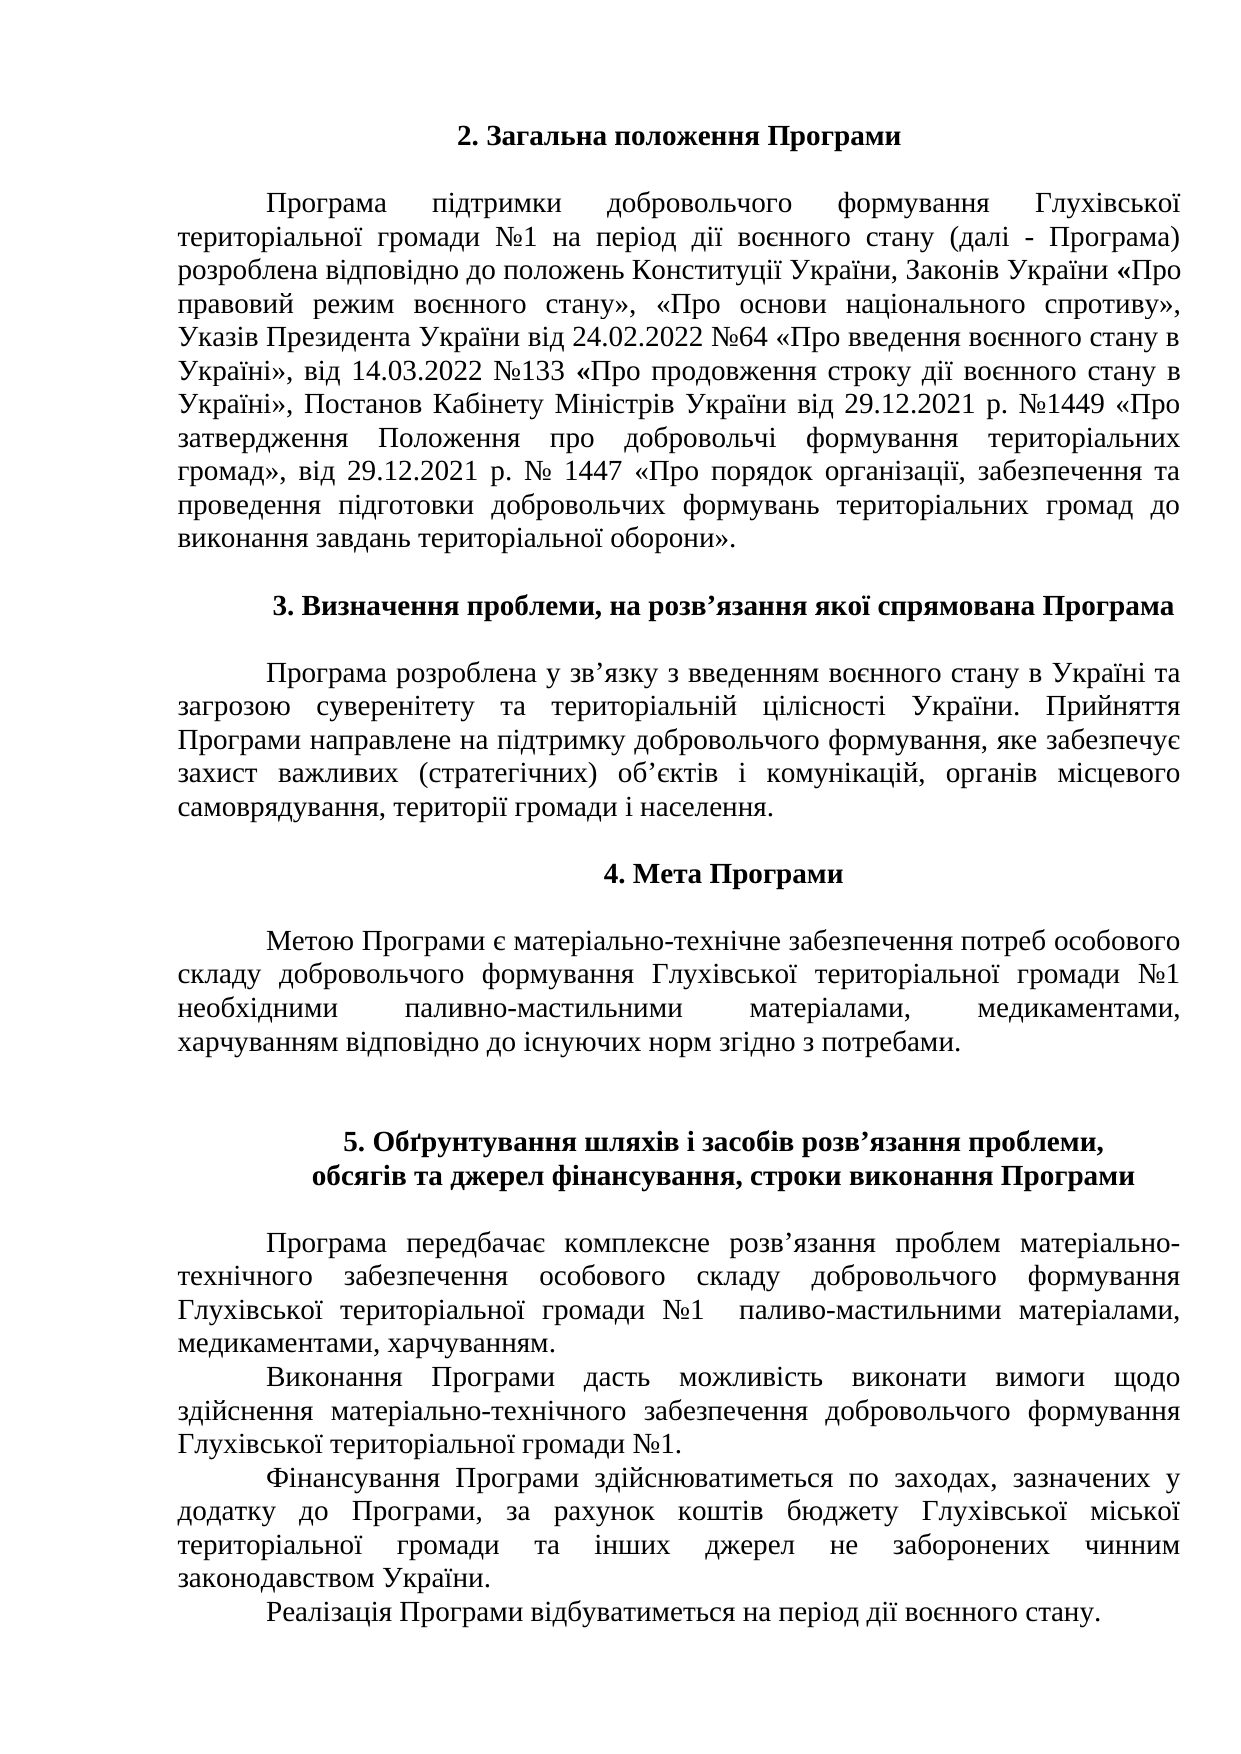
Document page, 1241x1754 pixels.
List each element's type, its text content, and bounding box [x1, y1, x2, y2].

text обсягів та джерел фінансування, строки виконання Програми [177, 1158, 1181, 1191]
text 5. Обґрунтування шляхів і засобів розв’язання проблеми, [177, 1124, 1181, 1158]
text Виконання Програми дасть можливість виконати вимоги щодо здійснення матеріально-технічного забезпечення добровольчого формування Глухівської територіальної громади №1. [177, 1359, 1181, 1460]
text Програма підтримки добровольчого формування Глухівської територіальної громади №1 на період дії воєнного стану (далі - Програма) розроблена відповідно до положень Конституції України, Законів України «Про правовий режим воєнного стану», «Про основи національного спротиву», Указів Президента України від 24.02.2022 №64 «Про введення воєнного стану в Україні», від 14.03.2022 №133 «Про продовження строку дії воєнного стану в Україні», Постанов Кабінету Міністрів України від 29.12.2021 р. №1449 «Про затвердження Положення про добровольчі формування територіальних громад», від 29.12.2021 р. № 1447 «Про порядок організації, забезпечення та проведення підготовки добровольчих формувань територіальних громад до виконання завдань територіальної оборони». [177, 185, 1181, 319]
text Програма підтримки добровольчого формування Глухівської територіальної громади №1 на період дії воєнного стану (далі - Програма) розроблена відповідно до положень Конституції України, Законів України «Про правовий режим воєнного стану», «Про основи національного спротиву», Указів Президента України від 24.02.2022 №64 «Про введення воєнного стану в Україні», від 14.03.2022 №133 «Про продовження строку дії воєнного стану в Україні», Постанов Кабінету Міністрів України від 29.12.2021 р. №1449 «Про затвердження Положення про добровольчі формування територіальних громад», від 29.12.2021 р. № 1447 «Про порядок організації, забезпечення та проведення підготовки добровольчих формувань територіальних громад до виконання завдань територіальної оборони». [177, 386, 1181, 554]
text Програма розроблена у зв’язку з введенням воєнного стану в Україні та загрозою суверенітету та територіальній цілісності України. Прийняття Програми направлене на підтримку добровольчого формування, яке забезпечує захист важливих (стратегічних) об’єктів і комунікацій, органів місцевого самоврядування, території громади і населення. [177, 655, 1181, 822]
text 3. Визначення проблеми, на розв’язання якої спрямована Програма [177, 588, 1181, 621]
text Фінансування Програми здійснюватиметься по заходах, зазначених у додатку до Програми, за рахунок коштів бюджету Глухівської міської територіальної громади та інших джерел не заборонених чинним законодавством України. [177, 1460, 1181, 1594]
text Реалізація Програми відбуватиметься на період дії воєнного стану. [177, 1594, 1181, 1627]
text 2. Загальна положення Програми [177, 118, 1181, 152]
text 4. Мета Програми [177, 856, 1181, 889]
text Метою Програми є матеріально-технічне забезпечення потреб особового складу добровольчого формування Глухівської територіальної громади №1 необхідними паливно-мастильними матеріалами, медикаментами, харчуванням відповідно до існуючих норм згідно з потребами. [177, 923, 1181, 1057]
text Програма передбачає комплексне розв’язання проблем матеріально-технічного забезпечення особового складу добровольчого формування Глухівської територіальної громади №1 паливо-мастильними матеріалами, медикаментами, харчуванням. [177, 1225, 1181, 1359]
